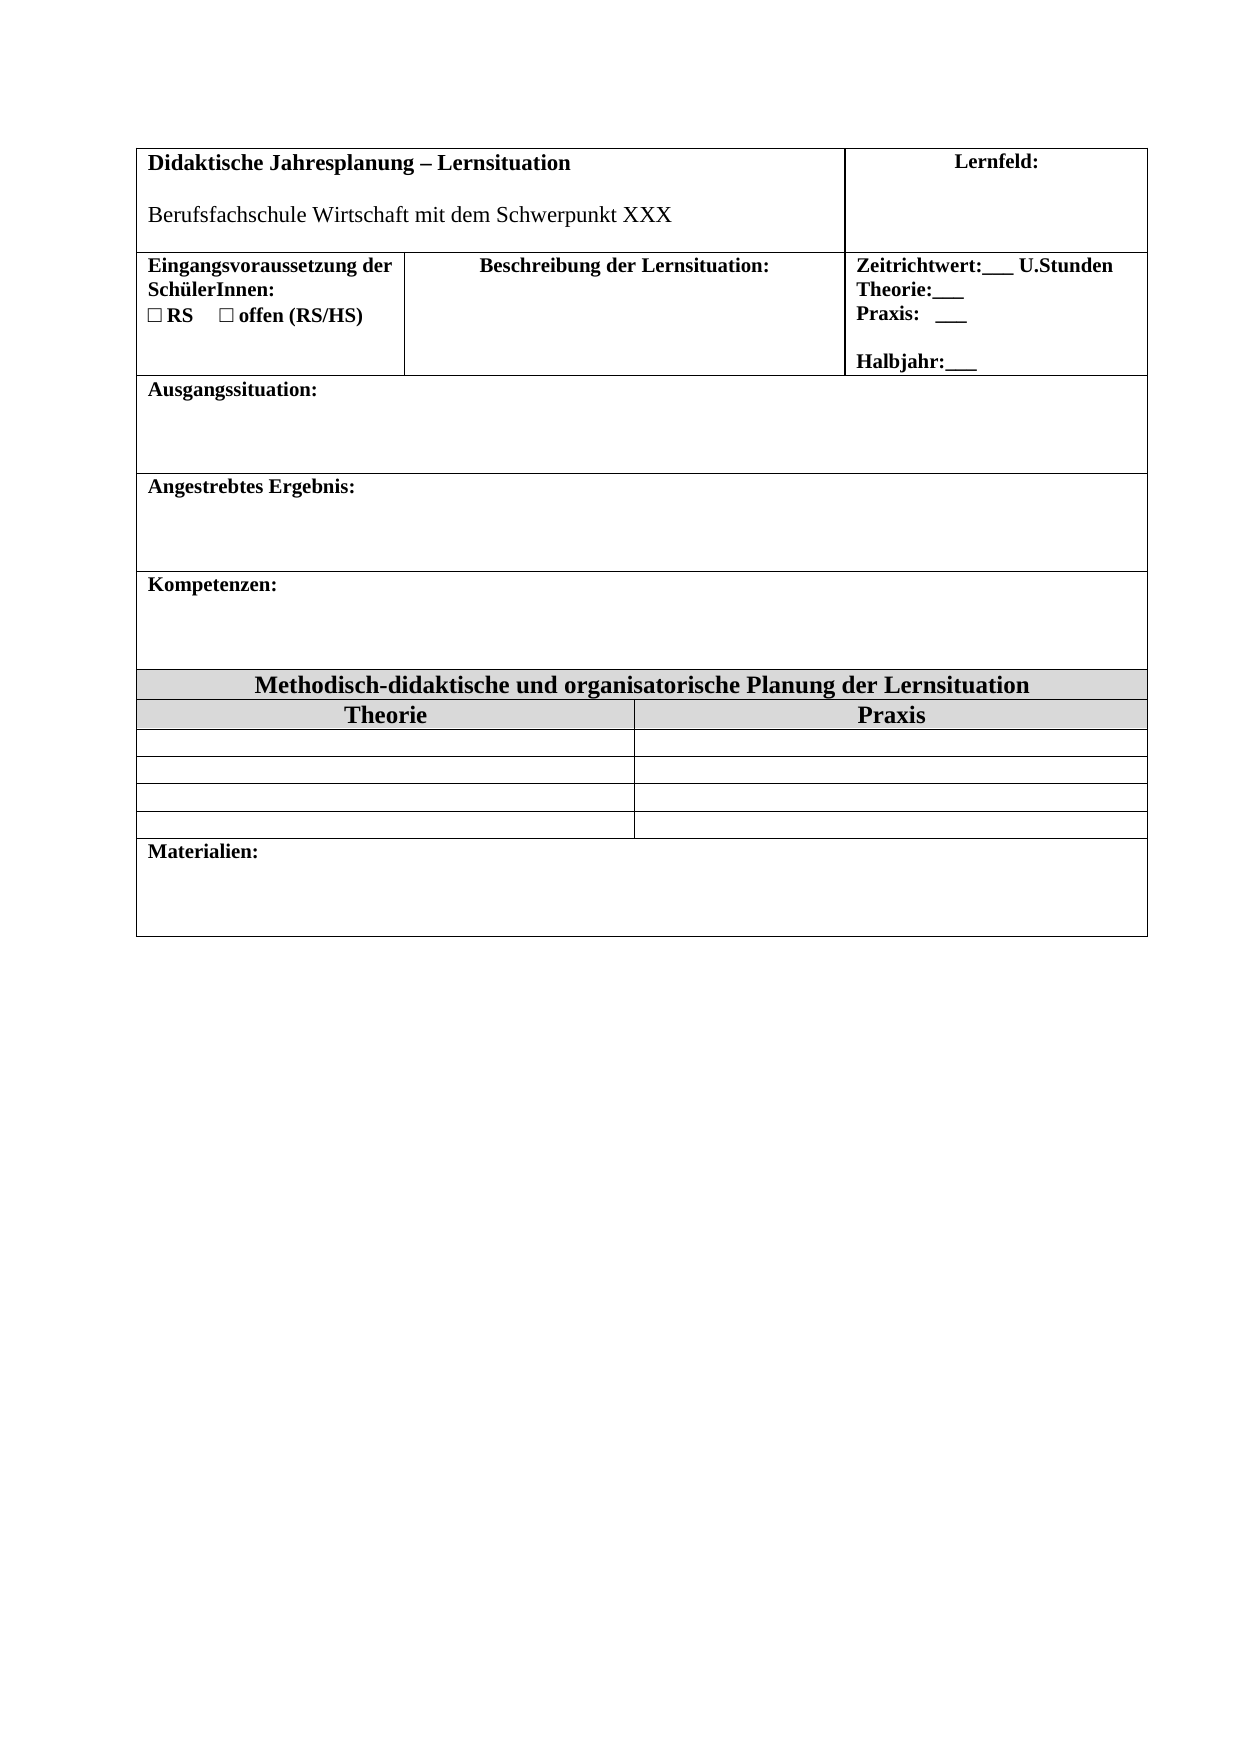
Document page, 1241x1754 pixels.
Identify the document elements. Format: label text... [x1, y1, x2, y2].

table_cell Kompetenzen: [137, 572, 1147, 669]
table_cell Methodisch-didaktische und organisatorische Planung der Lernsituation [137, 670, 1147, 699]
table_cell [137, 784, 634, 811]
table_cell Angestrebtes Ergebnis: [137, 474, 1147, 571]
table_cell Materialien: [137, 839, 1147, 936]
table_cell Eingangsvoraussetzung der SchülerInnen: □ RS □ offen (RS/HS) [137, 253, 404, 375]
table_cell Ausgangssituation: [137, 376, 1147, 473]
table_cell Praxis [635, 700, 1147, 728]
table_header Didaktische Jahresplanung – Lernsituation Berufsfachschule Wirtschaft mit dem Schwerpunkt XXX [137, 149, 844, 252]
table_cell [137, 757, 634, 783]
table_cell [635, 757, 1147, 783]
table_cell Theorie [137, 700, 634, 728]
table_cell [635, 730, 1147, 756]
table_cell [635, 812, 1147, 838]
table_cell Zeitrichtwert:___ U.Stunden Theorie:___ Praxis: ___ Halbjahr:___ [846, 253, 1147, 375]
table_header Lernfeld: [846, 149, 1147, 252]
table_cell [137, 730, 634, 756]
table_cell Beschreibung der Lernsituation: [405, 253, 844, 375]
table_cell [137, 812, 634, 838]
table_cell [635, 784, 1147, 811]
